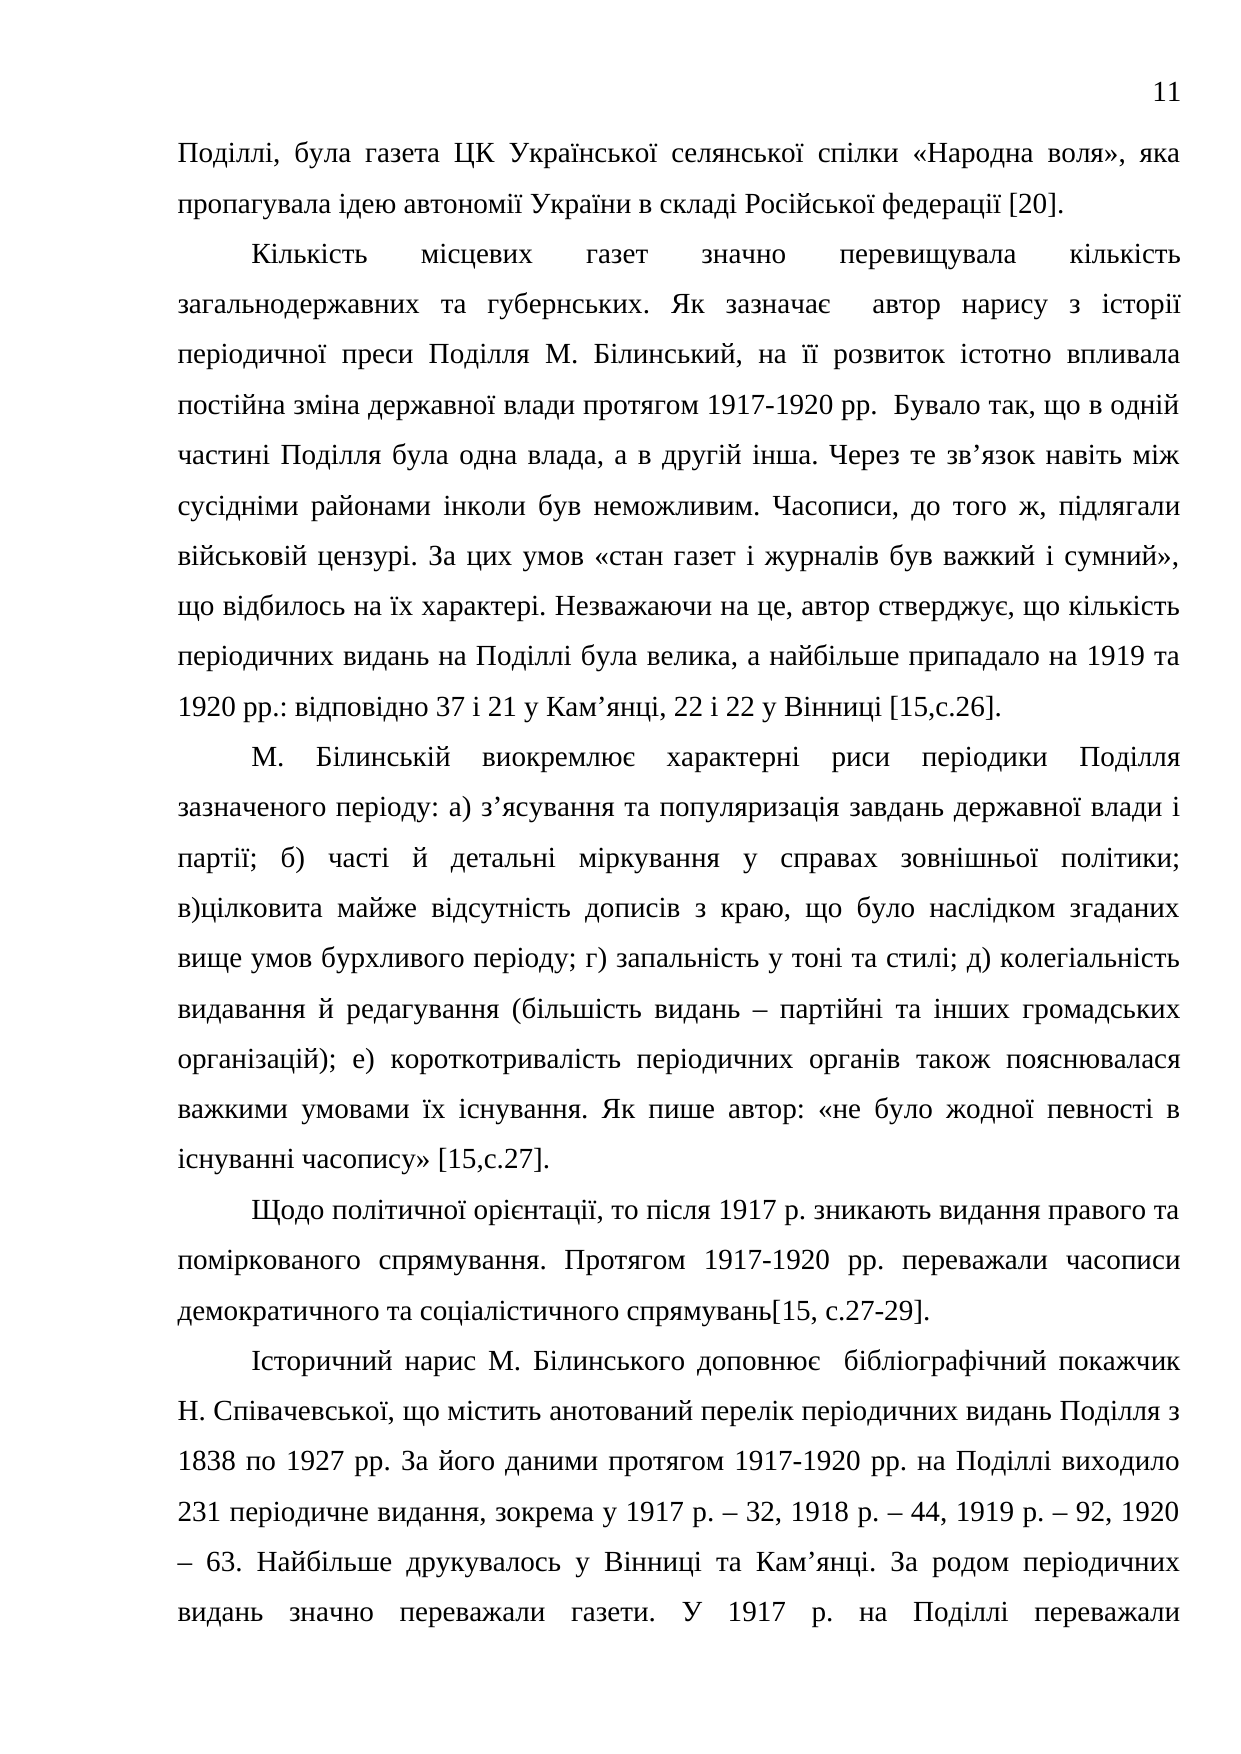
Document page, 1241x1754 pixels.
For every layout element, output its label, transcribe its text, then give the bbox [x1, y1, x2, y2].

text М. Білинській виокремлює характерні риси періодики Поділля зазначеного періоду: а) з’ясування та популяризація завдань державної влади і партії; б) часті й детальні міркування у справах зовнішньої політики; в)цілковита майже відсутність дописів з краю, що було наслідком згаданих вище умов бурхливого періоду; г) запальність у тоні та стилі; д) колегіальність видавання й редагування (більшість видань – партійні та інших громадських організацій); е) короткотривалість періодичних органів також пояснювалася важкими умовами їх існування. Як пише автор: «не було жодної певності в існуванні часопису» [15,с.27]. [177, 739, 1181, 1175]
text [177, 1343, 1181, 1628]
text Щодо політичної орієнтації, то після 1917 р. зникають видання правого та поміркованого спрямування. Протягом 1917-1920 рр. переважали часописи демократичного та соціалістичного спрямувань[15, с.27-29]. [177, 1192, 1181, 1326]
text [177, 135, 1181, 219]
text Кількість місцевих газет значно перевищувала кількість загальнодержавних та губернських. Як зазначає автор нарису з історії періодичної преси Поділля М. Білинський, на її розвиток істотно впливала постійна зміна державної влади протягом 1917-1920 рр. Бувало так, що в одній частині Поділля була одна влада, а в другій інша. Через те зв’язок навіть між сусідніми районами інколи був неможливим. Часописи, до того ж, підлягали військовій цензурі. За цих умов «стан газет і журналів був важкий і сумний», що відбилось на їх характері. Незважаючи на це, автор стверджує, що кількість періодичних видань на Поділлі була велика, а найбільше припадало на 1919 та 1920 рр.: відповідно 37 і 21 у Кам’янці, 22 і 22 у Вінниці [15,с.26]. [177, 236, 1181, 722]
